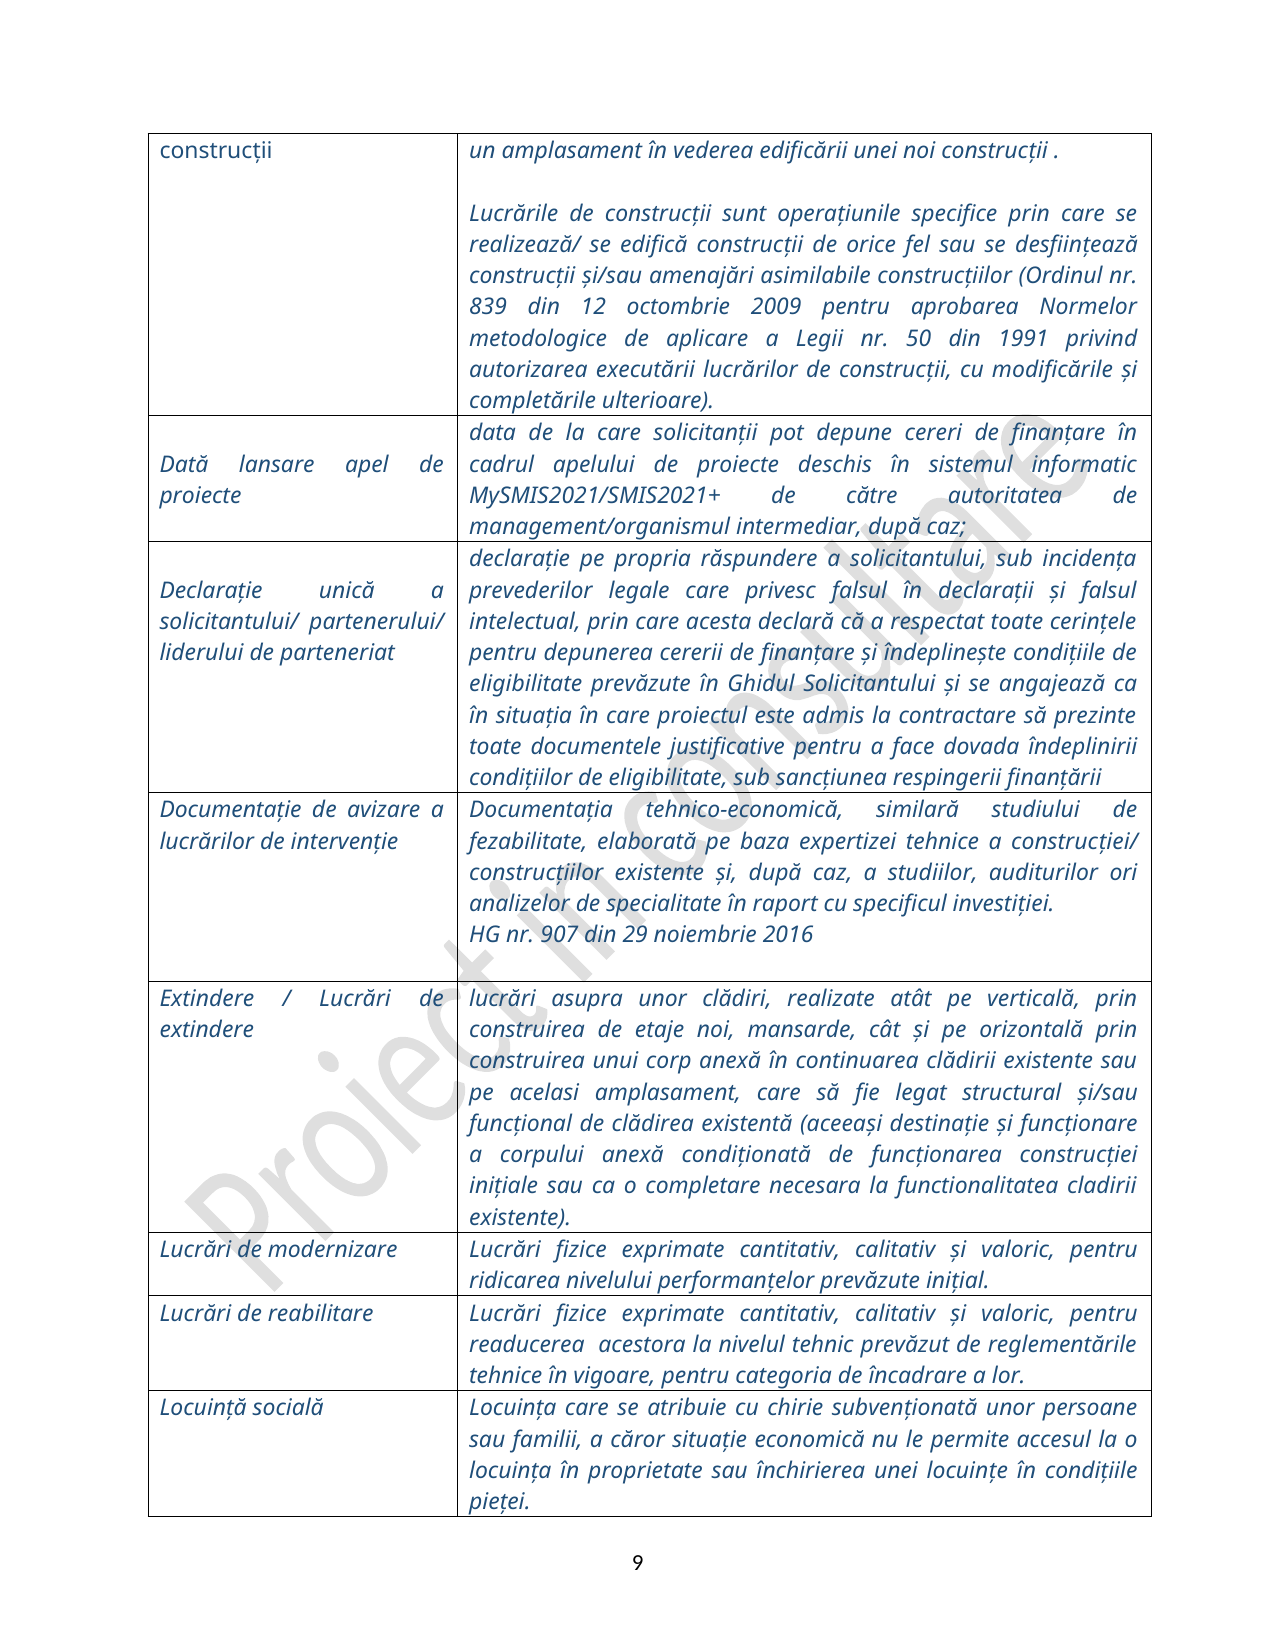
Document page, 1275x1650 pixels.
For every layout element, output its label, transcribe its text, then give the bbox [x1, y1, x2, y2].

table_cell Dată lansare apel de proiecte [149, 416, 457, 541]
table_cell data de la care solicitanții pot depune cereri de finanțare în cadrul apelului de proiecte deschis în sistemul informatic MySMIS2021/SMIS2021+ de către autoritatea de management/organismul intermediar, după caz; [458, 416, 1151, 541]
table_cell lucrări asupra unor clădiri, realizate atât pe verticală, prin construirea de etaje noi, mansarde, cât şi pe orizontală prin construirea unui corp anexă în continuarea clădirii existente sau pe acelasi amplasament, care să fie legat structural şi/sau funcţional de clădirea existentă (aceeaşi destinaţie şi funcţionare a corpului anexă condiţionată de funcţionarea construcţiei iniţiale sau ca o completare necesara la functionalitatea cladirii existente). [458, 982, 1151, 1232]
table_cell Lucrări fizice exprimate cantitativ, calitativ şi valoric, pentru ridicarea nivelului performanţelor prevăzute iniţial. [458, 1233, 1151, 1295]
table_cell Documentație de avizare a lucrărilor de intervenție [149, 793, 457, 981]
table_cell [149, 134, 457, 415]
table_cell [458, 134, 1151, 415]
table_cell Declarație unică a solicitantului/ partenerului/ liderului de parteneriat [149, 542, 457, 792]
table_cell Lucrări de reabilitare [149, 1296, 457, 1390]
table_cell Lucrări de modernizare [149, 1233, 457, 1295]
table_cell Locuinţa care se atribuie cu chirie subvenţionată unor persoane sau familii, a căror situaţie economică nu le permite accesul la o locuinţa în proprietate sau închirierea unei locuinţe în condiţiile pieţei. [458, 1391, 1151, 1516]
table_cell Extindere / Lucrări de extindere [149, 982, 457, 1232]
table_cell declarație pe propria răspundere a solicitantului, sub incidența prevederilor legale care privesc falsul în declarații și falsul intelectual, prin care acesta declară că a respectat toate cerințele pentru depunerea cererii de finanțare și îndeplinește condițiile de eligibilitate prevăzute în Ghidul Solicitantului și se angajează ca în situația în care proiectul este admis la contractare să prezinte toate documentele justificative pentru a face dovada îndeplinirii condițiilor de eligibilitate, sub sancțiunea respingerii finanțării [458, 542, 1151, 792]
table_cell Documentaţia tehnico-economică, similară studiului de fezabilitate, elaborată pe baza expertizei tehnice a construcţiei/ construcţiilor existente şi, după caz, a studiilor, auditurilor ori analizelor de specialitate în raport cu specificul investiţiei. HG nr. 907 din 29 noiembrie 2016 [458, 793, 1151, 981]
table_cell Lucrări fizice exprimate cantitativ, calitativ şi valoric, pentru readucerea acestora la nivelul tehnic prevăzut de reglementările tehnice în vigoare, pentru categoria de încadrare a lor. [458, 1296, 1151, 1390]
table_cell Locuință socială [149, 1391, 457, 1516]
